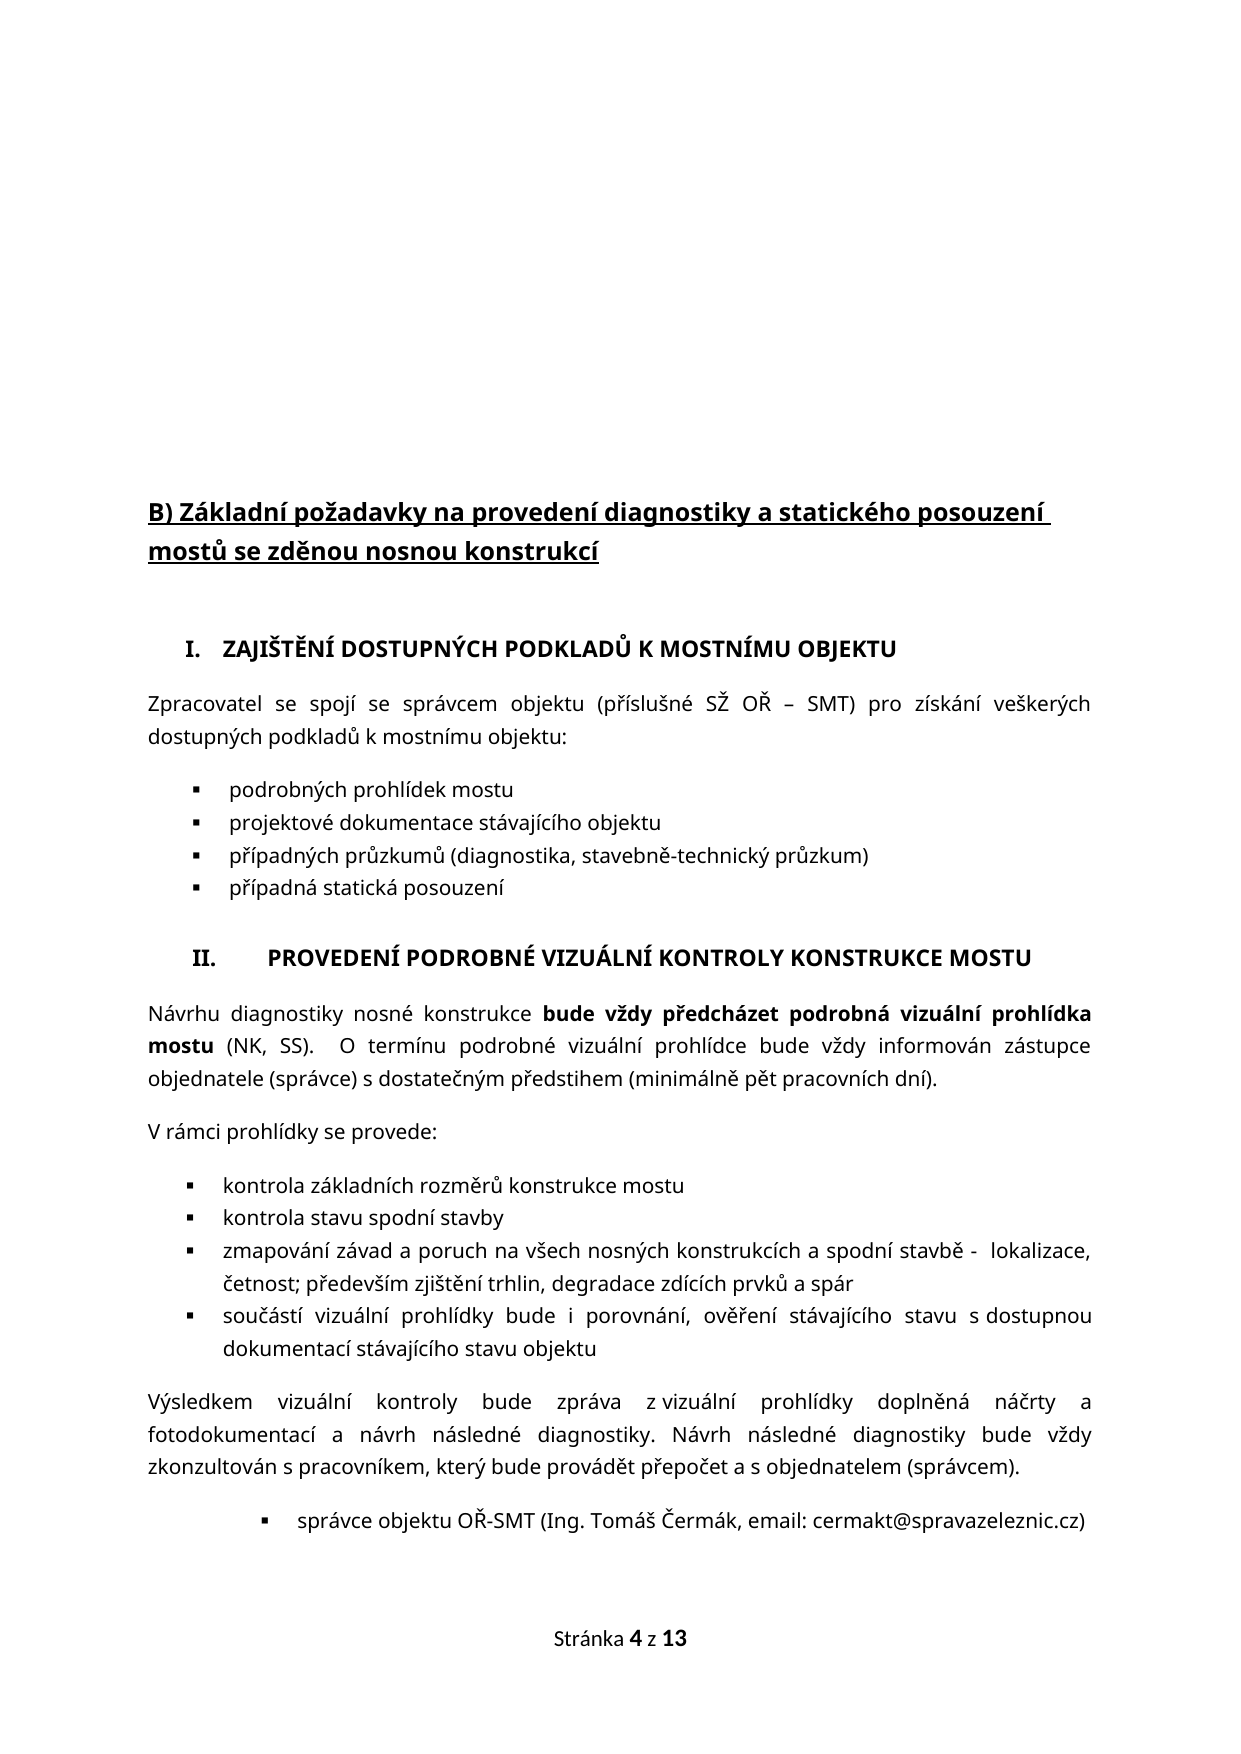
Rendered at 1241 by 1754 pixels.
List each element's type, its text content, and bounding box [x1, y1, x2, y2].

list případných průzkumů (diagnostika, stavebně-technický průzkum) [191, 841, 1093, 869]
list PROVEDENÍ PODROBNÉ VIZUÁLNÍ KONTROLY KONSTRUKCE MOSTU [192, 942, 1093, 973]
text B) Základní požadavky na provedení diagnostiky a statického posouzení mostů se zděnou nosnou konstrukcí [148, 494, 1093, 568]
list kontrola stavu spodní stavby [185, 1203, 1093, 1232]
list podrobných prohlídek mostu [191, 776, 1093, 804]
list projektové dokumentace stávajícího objektu [191, 808, 1093, 837]
text Návrhu diagnostiky nosné konstrukce bude vždy předcházet podrobná vizuální prohlídka mostu (NK, SS). O termínu podrobné vizuální prohlídce bude vždy informován zástupce objednatele (správce) s dostatečným předstihem (minimálně pět pracovních dní). [148, 999, 1093, 1092]
list případná statická posouzení [191, 873, 1093, 902]
text Výsledkem vizuální kontroly bude zpráva z vizuální prohlídky doplněná náčrty a fotodokumentací a návrh následné diagnostiky. Návrh následné diagnostiky bude vždy zkonzultován s pracovníkem, který bude provádět přepočet a s objednatelem (správcem). [148, 1387, 1093, 1481]
list zmapování závad a poruch na všech nosných konstrukcích a spodní stavbě - lokalizace, četnost; především zjištění trhlin, degradace zdících prvků a spár [185, 1236, 1093, 1297]
list kontrola základních rozměrů konstrukce mostu [185, 1171, 1093, 1199]
list ZAJIŠTĚNÍ DOSTUPNÝCH PODKLADŮ K MOSTNÍMU OBJEKTU [185, 633, 1093, 664]
text V rámci prohlídky se provede: [148, 1117, 1093, 1146]
text Zpracovatel se spojí se správcem objektu (příslušné SŽ OŘ – SMT) pro získání veškerých dostupných podkladů k mostnímu objektu: [148, 689, 1093, 751]
list součástí vizuální prohlídky bude i porovnání, ověření stávajícího stavu s dostupnou dokumentací stávajícího stavu objektu [185, 1301, 1093, 1362]
list správce objektu OŘ-SMT (Ing. Tomáš Čermák, email: cermakt@spravazeleznic.cz) [260, 1506, 1093, 1534]
